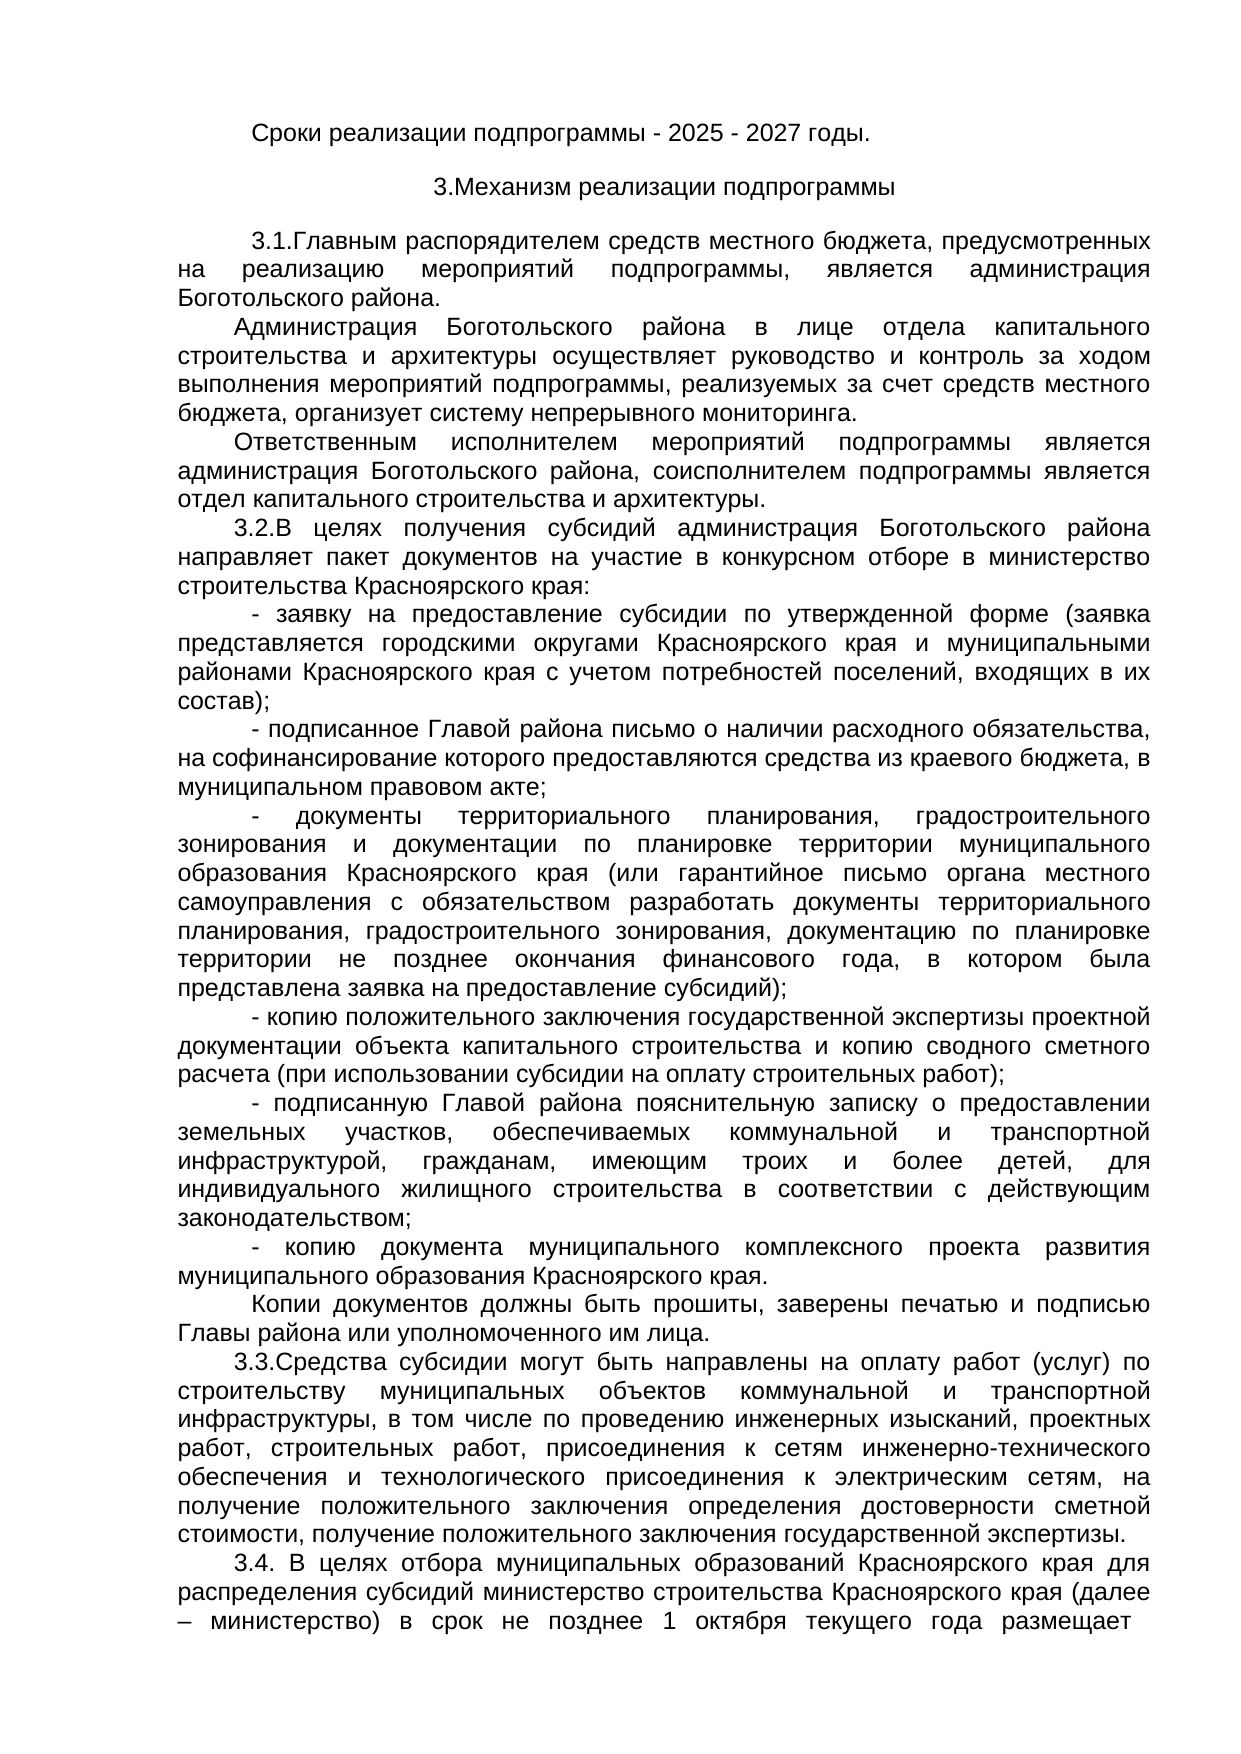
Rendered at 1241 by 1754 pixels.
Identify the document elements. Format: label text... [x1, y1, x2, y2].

text - копию документа муниципального комплексного проекта развития муниципального образования Красноярского края. [177, 1232, 1152, 1289]
text - документы территориального планирования, градостроительного зонирования и документации по планировке территории муниципального образования Красноярского края (или гарантийное письмо органа местного самоуправления с обязательством разработать документы территориального планирования, градостроительного зонирования, документацию по планировке территории не позднее окончания финансового года, в котором была представлена заявка на предоставление субсидий); [177, 801, 1152, 1002]
text 3.3.Средства субсидии могут быть направлены на оплату работ (услуг) по строительству муниципальных объектов коммунальной и транспортной инфраструктуры, в том числе по проведению инженерных изысканий, проектных работ, строительных работ, присоединения к сетям инженерно-технического обеспечения и технологического присоединения к электрическим сетям, на получение положительного заключения определения достоверности сметной стоимости, получение положительного заключения государственной экспертизы. [177, 1347, 1152, 1548]
text Администрация Боготольского района в лице отдела капитального строительства и архитектуры осуществляет руководство и контроль за ходом выполнения мероприятий подпрограммы, реализуемых за счет средств местного бюджета, организует систему непрерывного мониторинга. [177, 312, 1152, 427]
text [177, 1548, 1152, 1634]
text Копии документов должны быть прошиты, заверены печатью и подписью Главы района или уполномоченного им лица. [177, 1289, 1152, 1347]
text Ответственным исполнителем мероприятий подпрограммы является администрация Боготольского района, соисполнителем подпрограммы является отдел капитального строительства и архитектуры. [177, 427, 1152, 513]
text 3.2.В целях получения субсидий администрация Боготольского района направляет пакет документов на участие в конкурсном отборе в министерство строительства Красноярского края: [177, 513, 1152, 599]
text - подписанную Главой района пояснительную записку о предоставлении земельных участков, обеспечиваемых коммунальной и транспортной инфраструктурой, гражданам, имеющим троих и более детей, для индивидуального жилищного строительства в соответствии с действующим законодательством; [177, 1088, 1152, 1232]
text - подписанное Главой района письмо о наличии расходного обязательства, на софинансирование которого предоставляются средства из краевого бюджета, в муниципальном правовом акте; [177, 714, 1152, 801]
text 3.1.Главным распорядителем средств местного бюджета, предусмотренных на реализацию мероприятий подпрограммы, является администрация Боготольского района. [177, 226, 1152, 312]
text - заявку на предоставление субсидии по утвержденной форме (заявка представляется городскими округами Красноярского края и муниципальными районами Красноярского края с учетом потребностей поселений, входящих в их состав); [177, 599, 1152, 714]
text Сроки реализации подпрограммы - 2025 - 2027 годы. [177, 118, 1152, 147]
text 3.Механизм реализации подпрограммы [177, 172, 1152, 201]
text - копию положительного заключения государственной экспертизы проектной документации объекта капитального строительства и копию сводного сметного расчета (при использовании субсидии на оплату строительных работ); [177, 1002, 1152, 1088]
